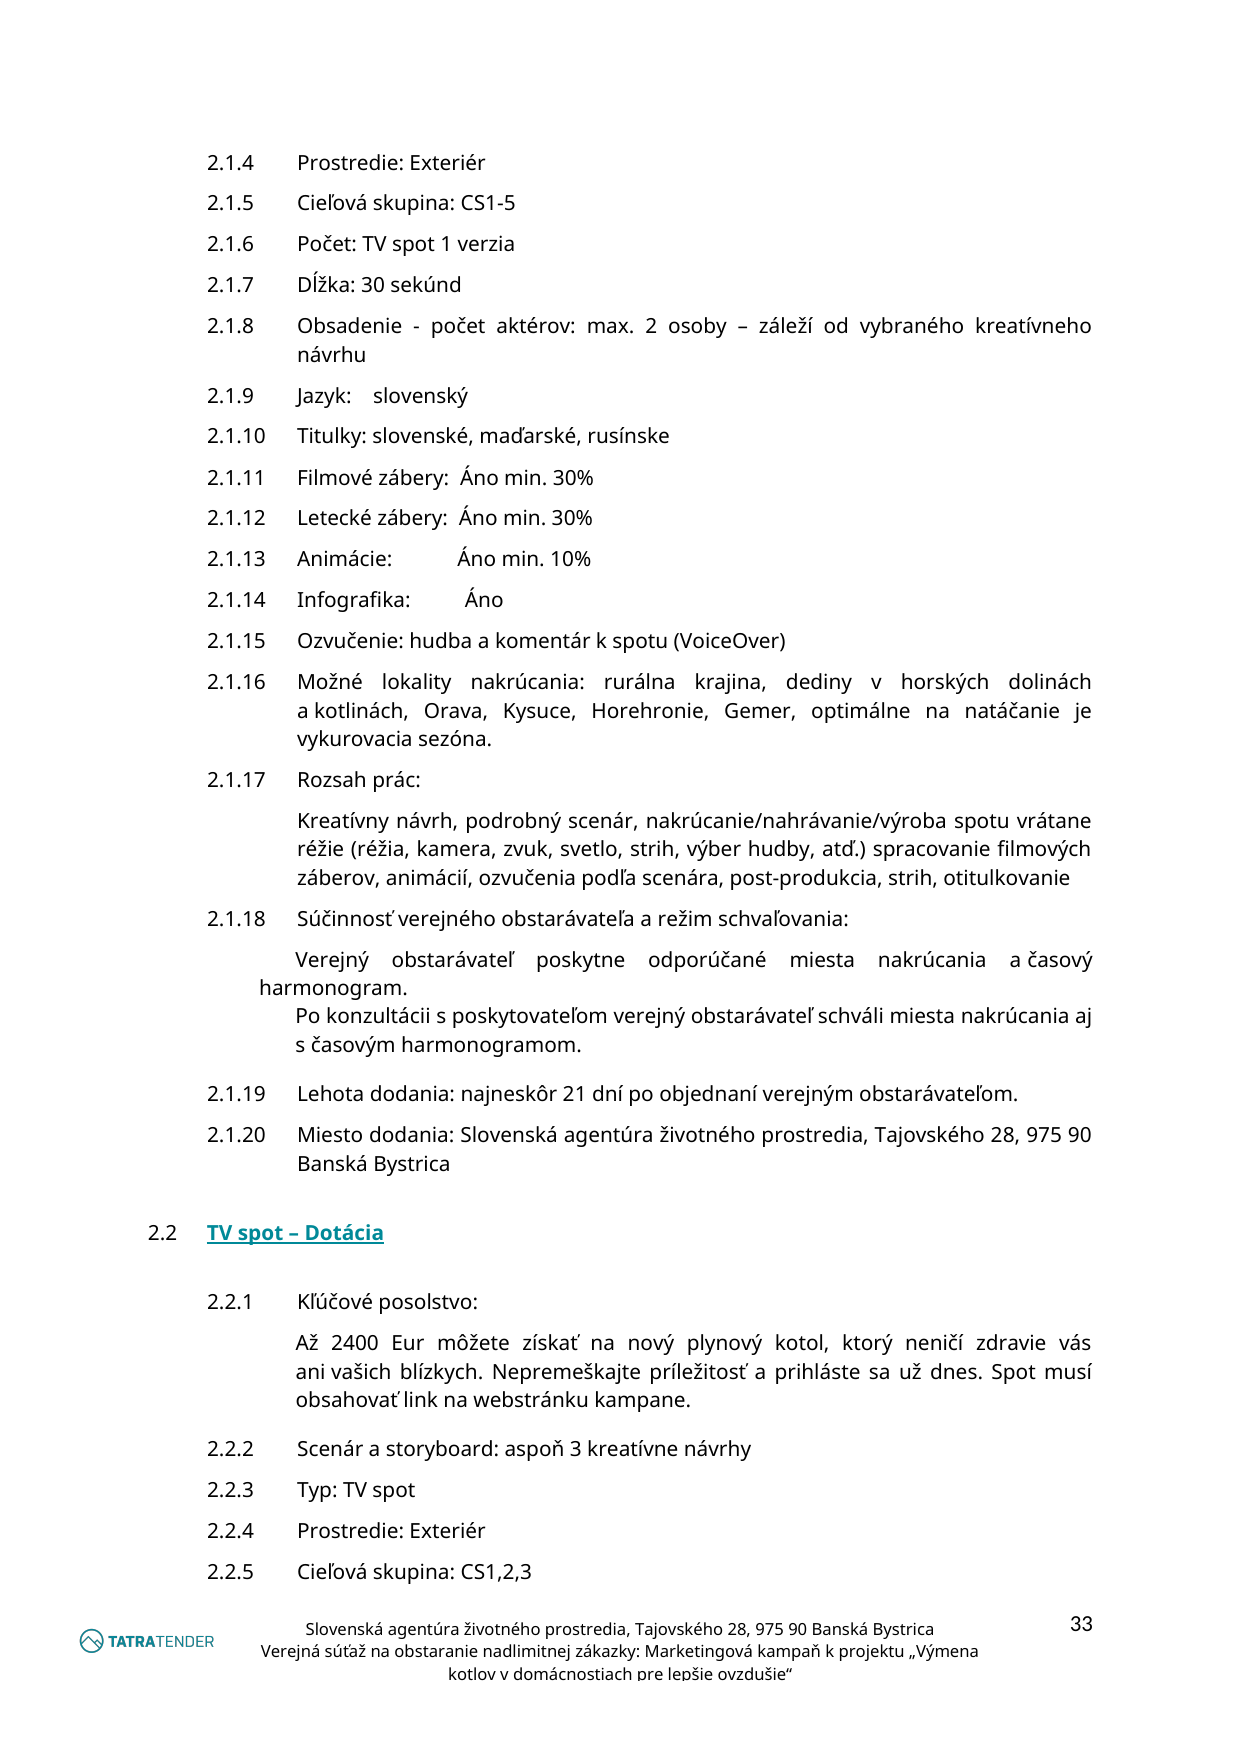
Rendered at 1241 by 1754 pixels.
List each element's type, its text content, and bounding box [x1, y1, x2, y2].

subtitle Prostredie: Exteriér [207, 1516, 1093, 1545]
picture [77, 1617, 224, 1662]
subtitle Scenár a storyboard: aspoň 3 kreatívne návrhy [207, 1434, 1093, 1463]
subtitle Jazyk: slovenský [207, 381, 1093, 409]
subtitle Súčinnosť verejného obstarávateľa a režim schvaľovania: [207, 904, 1093, 932]
subtitle Infografika: Áno [207, 585, 1093, 614]
subtitle Počet: TV spot 1 verzia [207, 229, 1093, 258]
text Až 2400 Eur môžete získať na nový plynový kotol, ktorý neničí zdravie vás ani vašich blízkych. Nepremeškajte príležitosť a prihláste sa už dnes. Spot musí obsahovať link na webstránku kampane. [295, 1328, 1093, 1414]
subtitle Rozsah prác: [207, 765, 1093, 793]
subtitle Letecké zábery: Áno min. 30% [207, 503, 1093, 532]
subtitle Obsadenie - počet aktérov: max. 2 osoby – záleží od vybraného kreatívneho návrhu [207, 311, 1093, 368]
subtitle Kreatívny návrh, podrobný scenár, nakrúcanie/nahrávanie/výroba spotu vrátane réžie (réžia, kamera, zvuk, svetlo, strih, výber hudby, atď.) spracovanie filmových záberov, animácií, ozvučenia podľa scenára, post-produkcia, strih, otitulkovanie [297, 806, 1093, 891]
list Po konzultácii s poskytovateľom verejný obstarávateľ schváli miesta nakrúcania aj s časovým harmonogramom. [295, 1002, 1093, 1058]
subtitle Možné lokality nakrúcania: rurálna krajina, dediny v horských dolinách a kotlinách, Orava, Kysuce, Horehronie, Gemer, optimálne na natáčanie je vykurovacia sezóna. [207, 667, 1093, 753]
subtitle TV spot – Dotácia [148, 1218, 1093, 1247]
subtitle Lehota dodania: najneskôr 21 dní po objednaní verejným obstarávateľom. [207, 1079, 1093, 1108]
subtitle Filmové zábery: Áno min. 30% [207, 463, 1093, 491]
subtitle Typ: TV spot [207, 1476, 1093, 1504]
subtitle Animácie: Áno min. 10% [207, 544, 1093, 573]
subtitle Dĺžka: 30 sekúnd [207, 270, 1093, 299]
subtitle Miesto dodania: Slovenská agentúra životného prostredia, Tajovského 28, 975 90 Banská Bystrica [207, 1120, 1093, 1177]
subtitle Titulky: slovenské, maďarské, rusínske [207, 422, 1093, 450]
subtitle Cieľová skupina: CS1-5 [207, 188, 1093, 217]
subtitle Ozvučenie: hudba a komentár k spotu (VoiceOver) [207, 626, 1093, 655]
list Verejný obstarávateľ poskytne odporúčané miesta nakrúcania a časový harmonogram. [259, 945, 1093, 1002]
subtitle Prostredie: Exteriér [207, 148, 1093, 176]
subtitle Cieľová skupina: CS1,2,3 [207, 1557, 1093, 1586]
subtitle Kľúčové posolstvo: [207, 1287, 1093, 1316]
